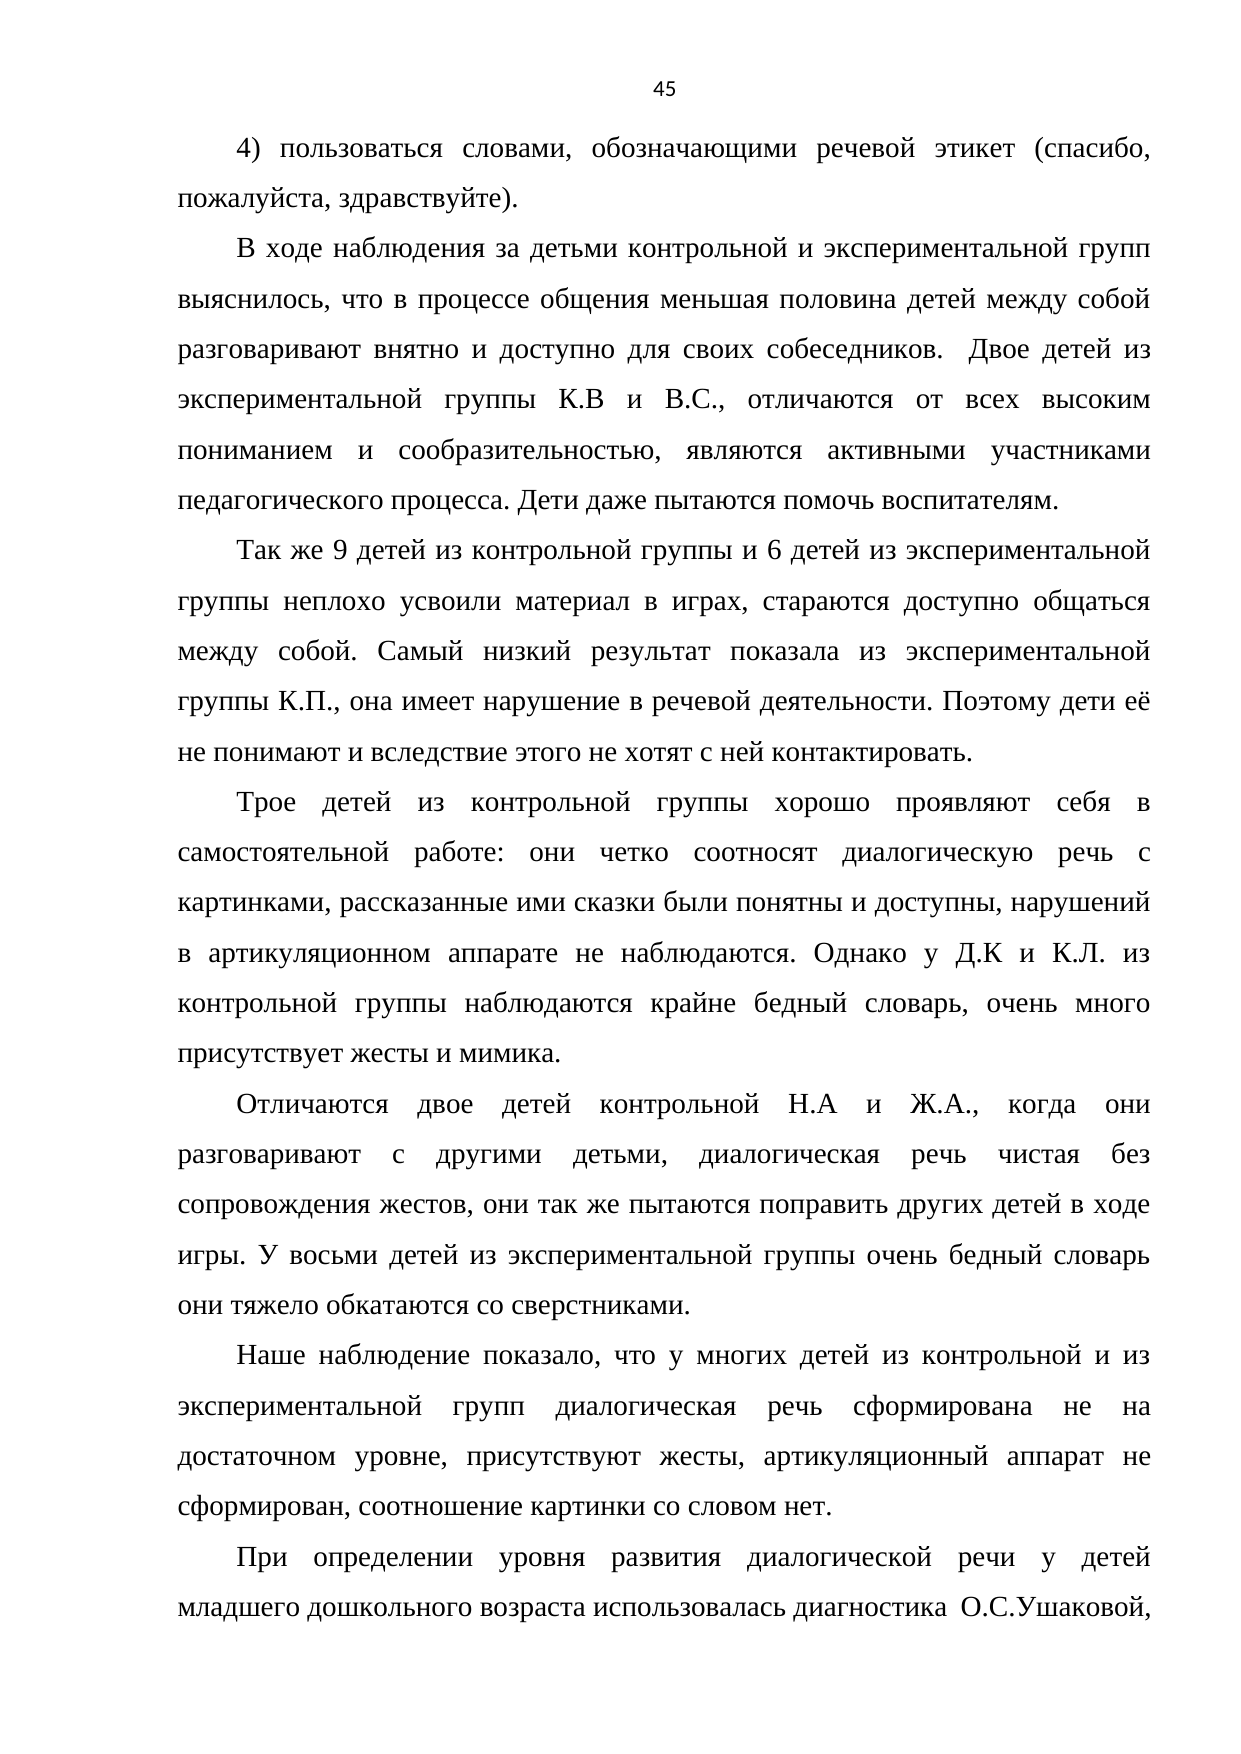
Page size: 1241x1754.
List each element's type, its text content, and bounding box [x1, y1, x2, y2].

text Наше наблюдение показало, что у многих детей из контрольной и из экспериментальной групп диалогическая речь сформирована не на достаточном уровне, присутствуют жесты, артикуляционный аппарат не сформирован, соотношение картинки со словом нет. [177, 1337, 1152, 1522]
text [177, 1539, 1152, 1622]
text В ходе наблюдения за детьми контрольной и экспериментальной групп выяснилось, что в процессе общения меньшая половина детей между собой разговаривают внятно и доступно для своих собеседников. Двое детей из экспериментальной группы К.В и В.С., отличаются от всех высоким пониманием и сообразительностью, являются активными участниками педагогического процесса. Дети даже пытаются помочь воспитателям. [177, 231, 1152, 516]
text 4) пользоваться словами, обозначающими речевой этикет (спасибо, пожалуйста, здравствуйте). [177, 130, 1152, 214]
text Трое детей из контрольной группы хорошо проявляют себя в самостоятельной работе: они четко соотносят диалогическую речь с картинками, рассказанные ими сказки были понятны и доступны, нарушений в артикуляционном аппарате не наблюдаются. Однако у Д.К и К.Л. из контрольной группы наблюдаются крайне бедный словарь, очень много присутствует жесты и мимика. [177, 784, 1152, 1069]
text Отличаются двое детей контрольной Н.А и Ж.А., когда они разговаривают с другими детьми, диалогическая речь чистая без сопровождения жестов, они так же пытаются поправить других детей в ходе игры. У восьми детей из экспериментальной группы очень бедный словарь они тяжело обкатаются со сверстниками. [177, 1086, 1152, 1321]
text Так же 9 детей из контрольной группы и 6 детей из экспериментальной группы неплохо усвоили материал в играх, стараются доступно общаться между собой. Самый низкий результат показала из экспериментальной группы К.П., она имеет нарушение в речевой деятельности. Поэтому дети её не понимают и вследствие этого не хотят с ней контактировать. [177, 532, 1152, 767]
